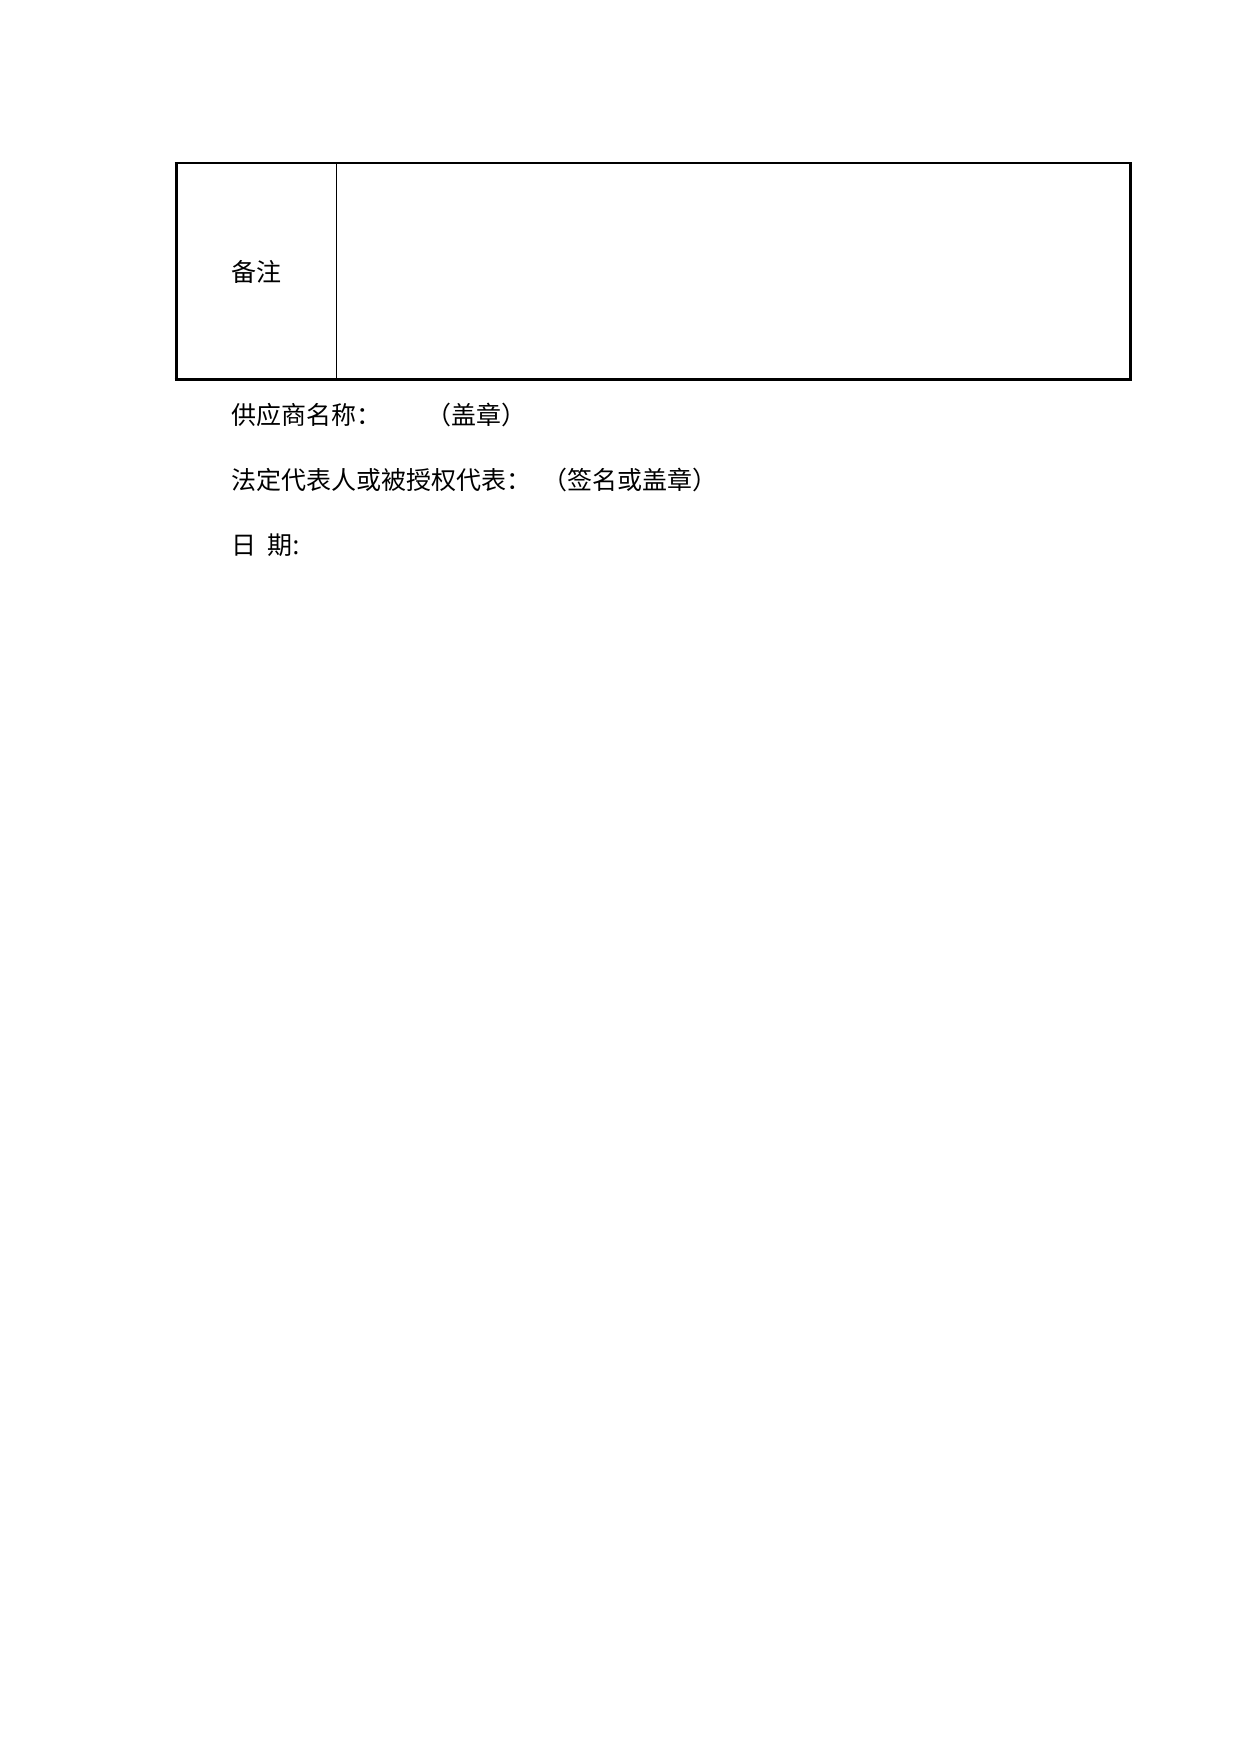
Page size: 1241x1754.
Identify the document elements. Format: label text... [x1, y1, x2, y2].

text 法定代表人或被授权代表： （签名或盖章） [187, 446, 1053, 511]
text 供应商名称： （盖章） [187, 381, 1053, 446]
table_cell [337, 164, 1129, 378]
table_cell 备注 [178, 164, 336, 378]
text 日 期: [187, 511, 1053, 576]
